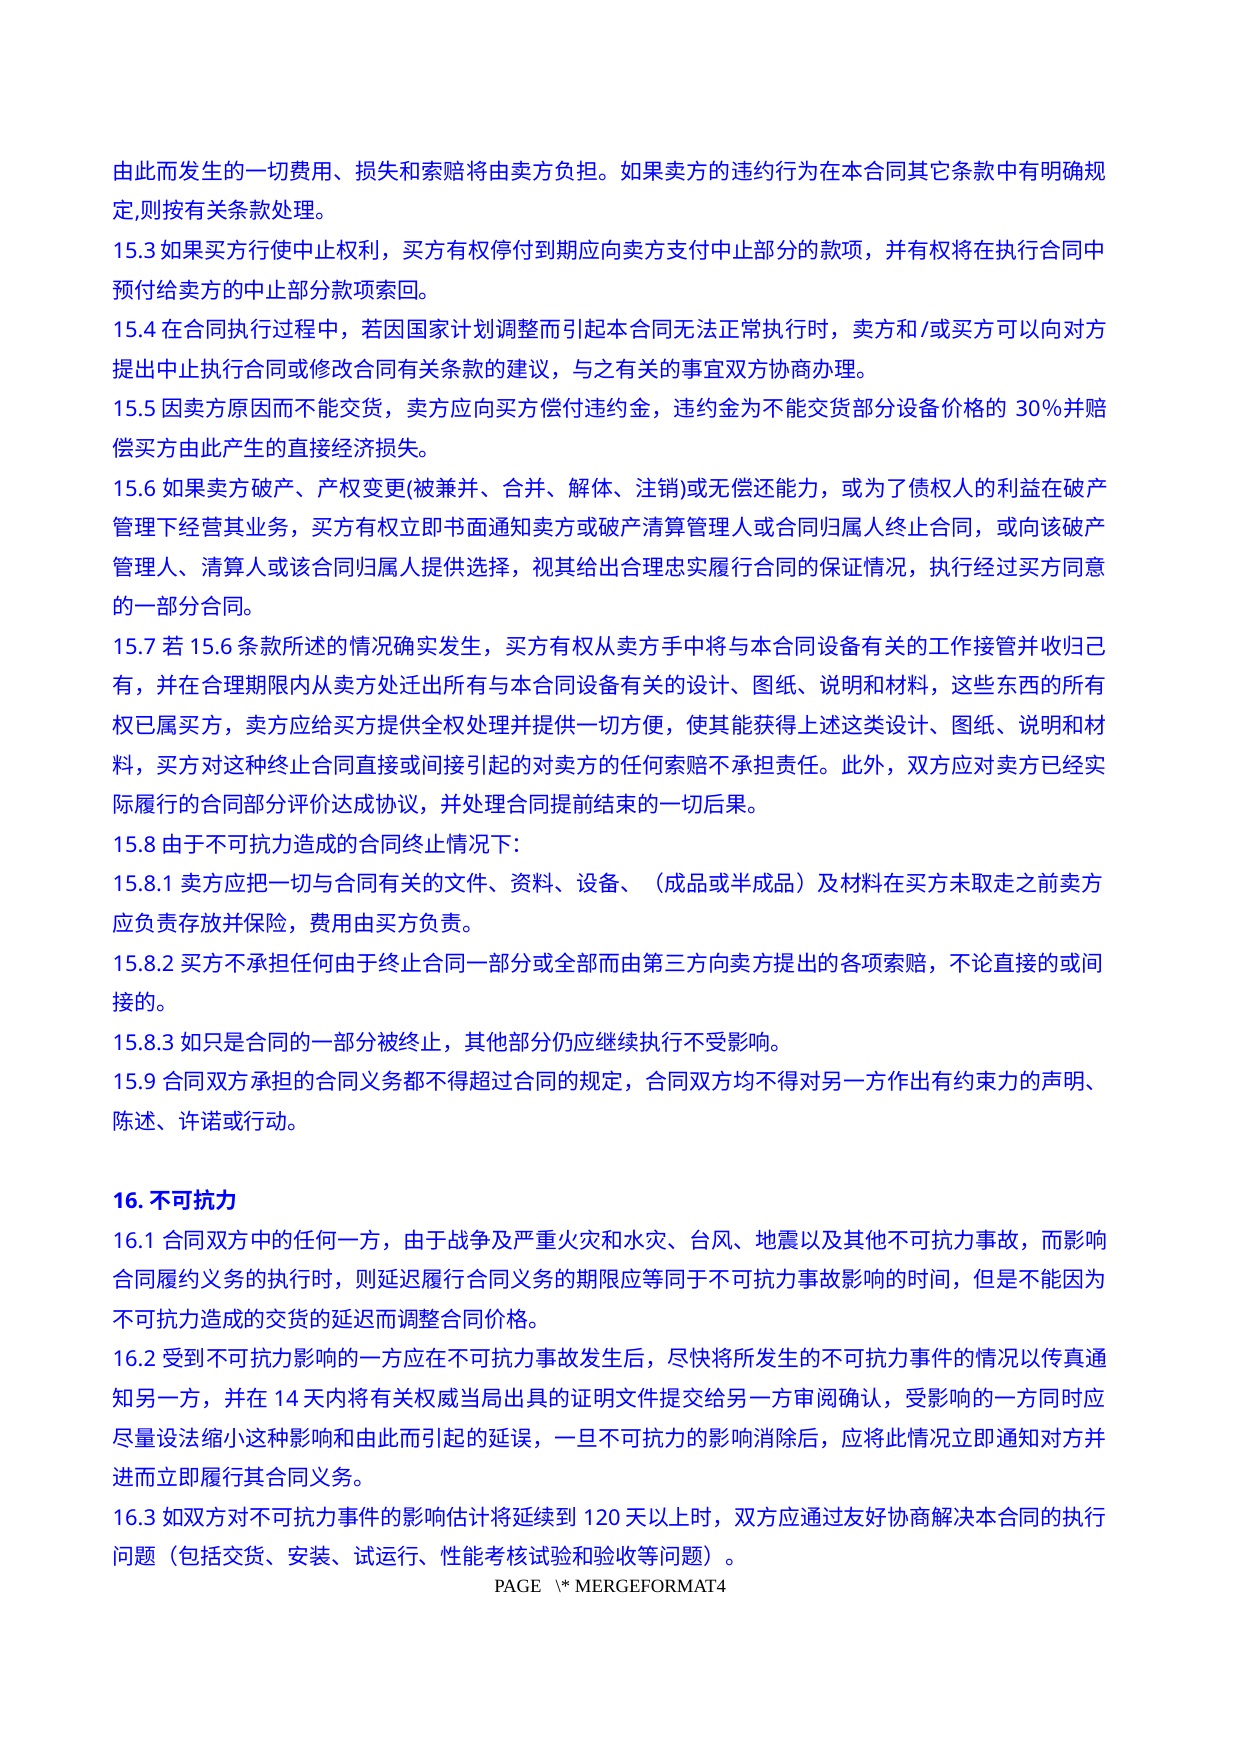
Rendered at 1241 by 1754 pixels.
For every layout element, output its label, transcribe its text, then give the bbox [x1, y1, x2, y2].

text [112, 150, 1107, 229]
text 15.4在合同执行过程中，若因国家计划调整而引起本合同无法正常执行时，卖方和/或买方可以向对方提出中止执行合同或修改合同有关条款的建议，与之有关的事宜双方协商办理。 [112, 308, 1107, 387]
text 15.6 如果卖方破产、产权变更(被兼并、合并、解体、注销)或无偿还能力，或为了债权人的利益在破产管理下经营其业务，买方有权立即书面通知卖方或破产清算管理人或合同归属人终止合同，或向该破产管理人、清算人或该合同归属人提供选择，视其给出合理忠实履行合同的保证情况，执行经过买方同意的一部分合同。 [112, 467, 1107, 625]
text 16. 不可抗力 [112, 1179, 1107, 1219]
text 15.7 若15.6条款所述的情况确实发生，买方有权从卖方手中将与本合同设备有关的工作接管并收归己有，并在合理期限内从卖方处迁出所有与本合同设备有关的设计、图纸、说明和材料，这些东西的所有权已属买方，卖方应给买方提供全权处理并提供一切方便，使其能获得上述这类设计、图纸、说明和材料，买方对这种终止合同直接或间接引起的对卖方的任何索赔不承担责任。此外，双方应对卖方已经实际履行的合同部分评价达成协议，并处理合同提前结束的一切后果。 [112, 625, 1107, 823]
text 15.8 由于不可抗力造成的合同终止情况下： [112, 823, 1107, 862]
text 15.8.1 卖方应把一切与合同有关的文件、资料、设备、（成品或半成品）及材料在买方未取走之前卖方应负责存放并保险，费用由买方负责。 [112, 862, 1107, 942]
text 16.2 受到不可抗力影响的一方应在不可抗力事故发生后，尽快将所发生的不可抗力事件的情况以传真通知另一方，并在14天内将有关权威当局出具的证明文件提交给另一方审阅确认，受影响的一方同时应尽量设法缩小这种影响和由此而引起的延误，一旦不可抗力的影响消除后，应将此情况立即通知对方并进而立即履行其合同义务。 [112, 1337, 1107, 1496]
text 15.8.3 如只是合同的一部分被终止，其他部分仍应继续执行不受影响。 [112, 1021, 1107, 1060]
text 15.9 合同双方承担的合同义务都不得超过合同的规定，合同双方均不得对另一方作出有约束力的声明、陈述、许诺或行动。 [112, 1060, 1107, 1139]
text 15.5因卖方原因而不能交货，卖方应向买方偿付违约金，违约金为不能交货部分设备价格的30％并赔偿买方由此产生的直接经济损失。 [112, 387, 1107, 467]
text 16.1 合同双方中的任何一方，由于战争及严重火灾和水灾、台风、地震以及其他不可抗力事故，而影响合同履约义务的执行时，则延迟履行合同义务的期限应等同于不可抗力事故影响的时间，但是不能因为不可抗力造成的交货的延迟而调整合同价格。 [112, 1219, 1107, 1337]
text 16.3 如双方对不可抗力事件的影响估计将延续到120天以上时，双方应通过友好协商解决本合同的执行问题（包括交货、安装、试运行、性能考核试验和验收等问题）。 [112, 1496, 1107, 1575]
text 15.8.2 买方不承担任何由于终止合同一部分或全部而由第三方向卖方提出的各项索赔，不论直接的或间接的。 [112, 942, 1107, 1021]
text 15.3如果买方行使中止权利，买方有权停付到期应向卖方支付中止部分的款项，并有权将在执行合同中预付给卖方的中止部分款项索回。 [112, 229, 1107, 308]
